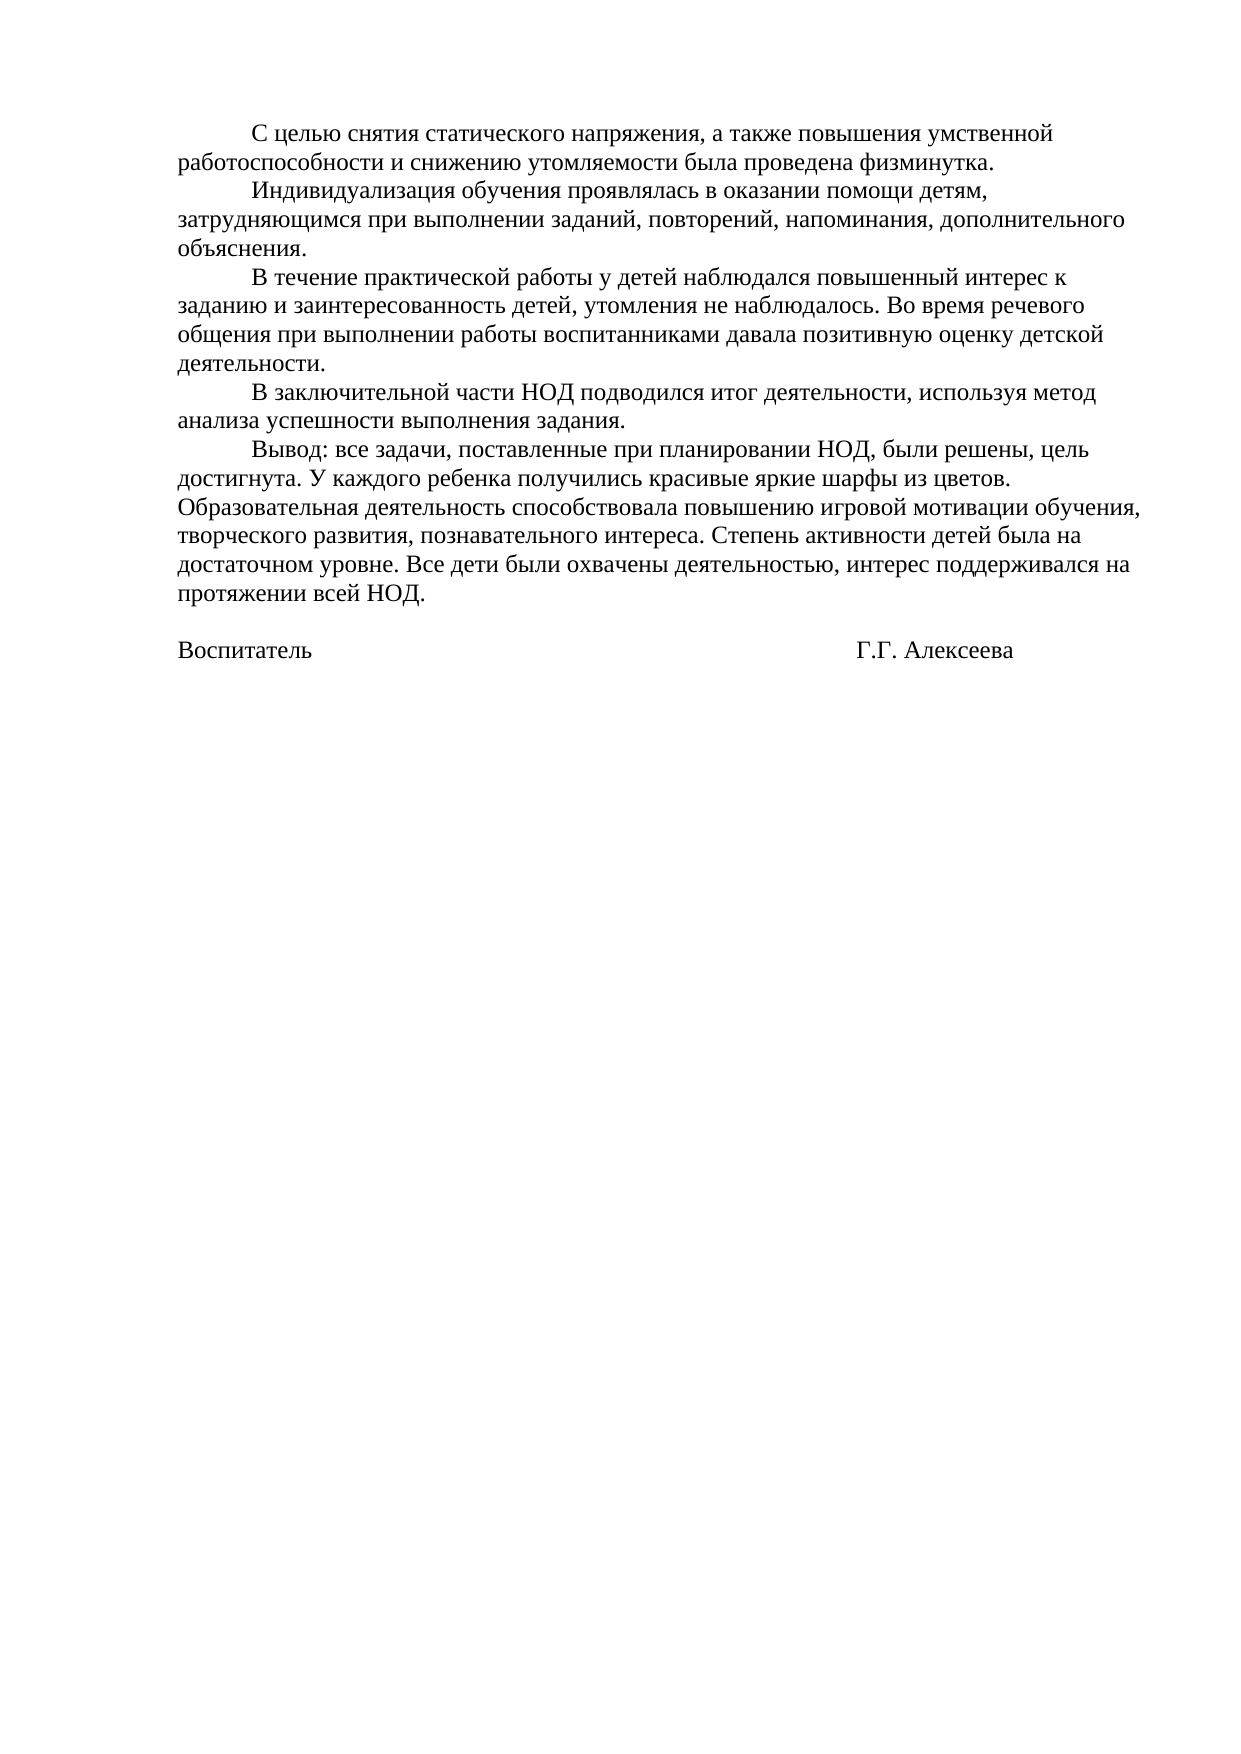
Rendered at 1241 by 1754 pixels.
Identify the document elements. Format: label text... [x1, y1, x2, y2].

text Вывод: все задачи, поставленные при планировании НОД, были решены, цель достигнута. У каждого ребенка получились красивые яркие шарфы из цветов. Образовательная деятельность способствовала повышению игровой мотивации обучения, творческого развития, познавательного интереса. Степень активности детей была на достаточном уровне. Все дети были охвачены деятельностью, интерес поддерживался на протяжении всей НОД. [177, 434, 1152, 607]
text Воспитатель Г.Г. Алексеева [177, 636, 1152, 664]
text Индивидуализация обучения проявлялась в оказании помощи детям, затрудняющимся при выполнении заданий, повторений, напоминания, дополнительного объяснения. [177, 176, 1152, 262]
text В заключительной части НОД подводился итог деятельности, используя метод анализа успешности выполнения задания. [177, 377, 1152, 434]
text В течение практической работы у детей наблюдался повышенный интерес к заданию и заинтересованность детей, утомления не наблюдалось. Во время речевого общения при выполнении работы воспитанниками давала позитивную оценку детской деятельности. [177, 262, 1152, 377]
text С целью снятия статического напряжения, а также повышения умственной работоспособности и снижению утомляемости была проведена физминутка. [177, 118, 1152, 176]
